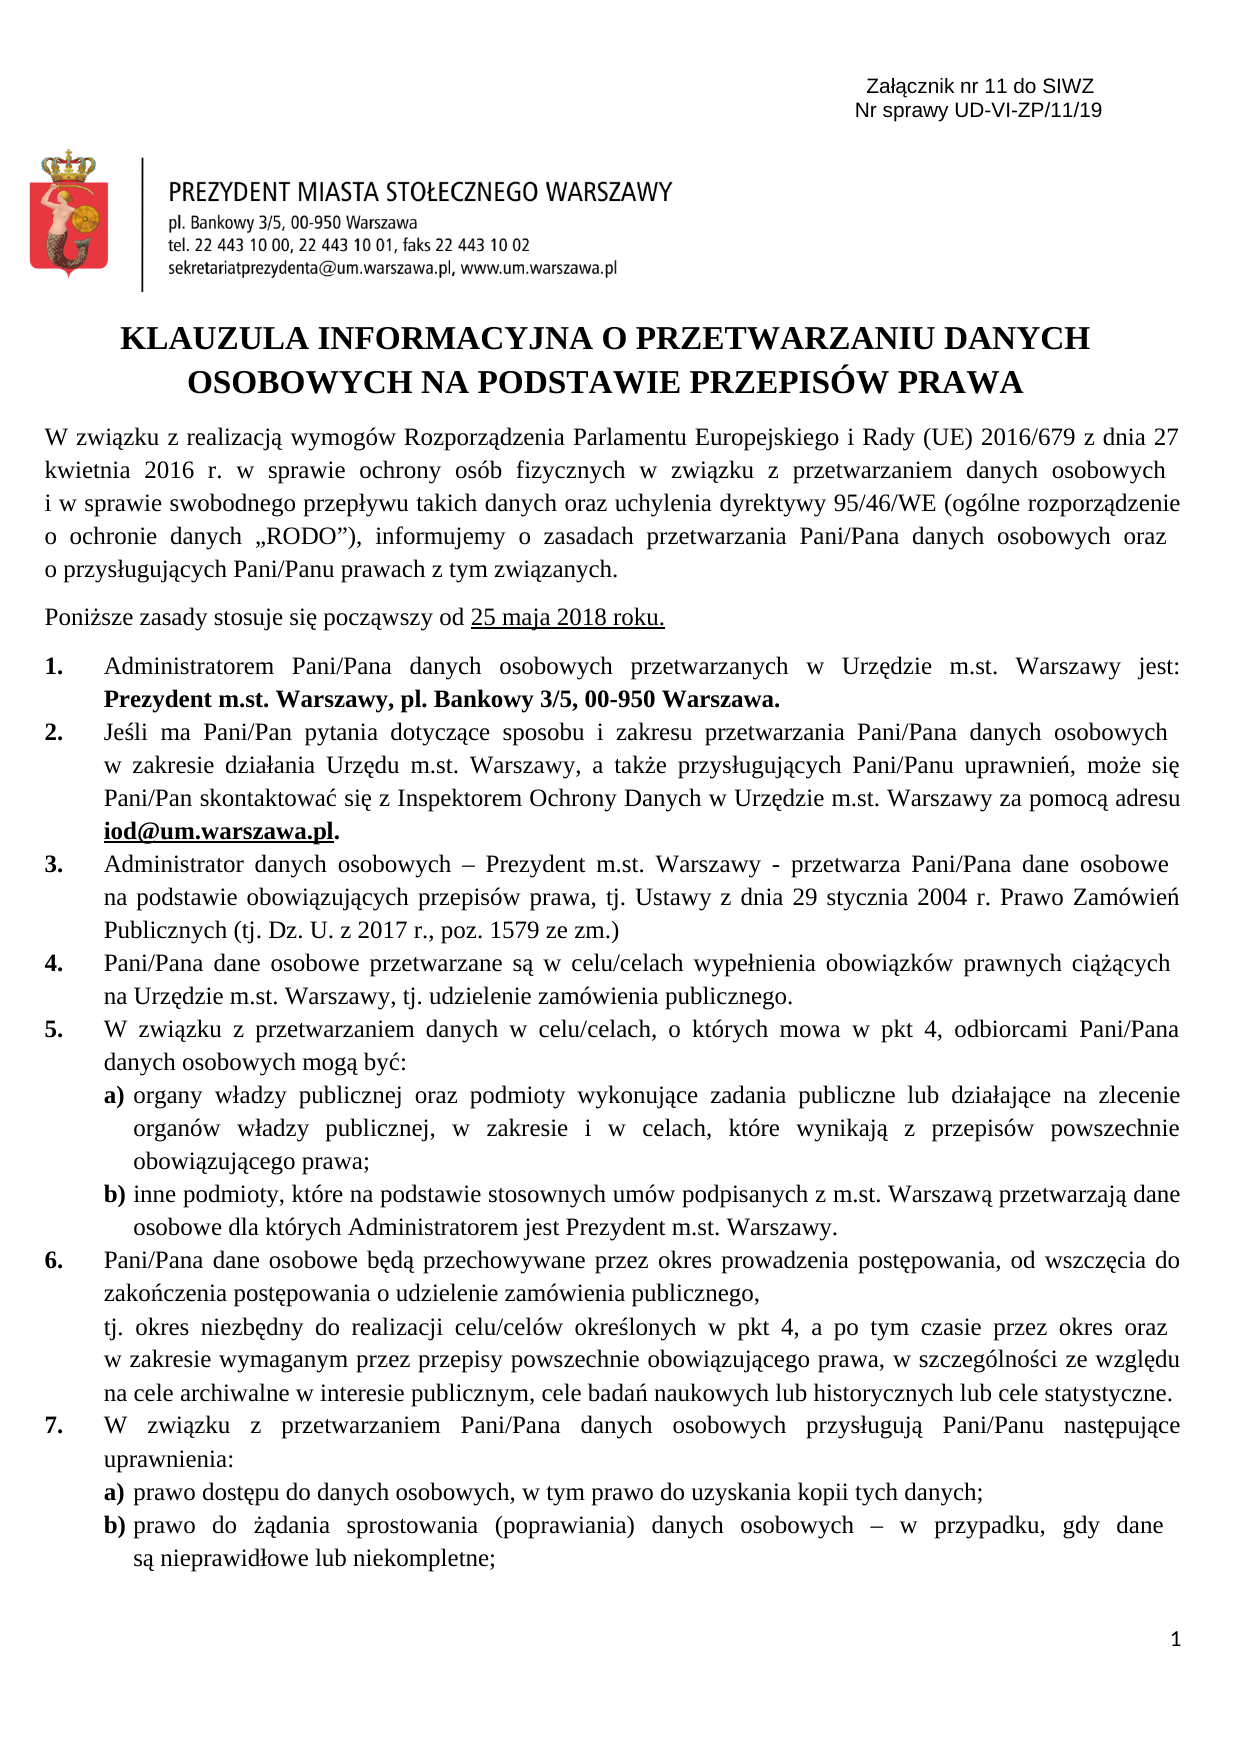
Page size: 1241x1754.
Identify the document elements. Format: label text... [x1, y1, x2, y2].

list Administrator danych osobowych – Prezydent m.st. Warszawy - przetwarza Pani/Pana dane osobowe na podstawie obowiązujących przepisów prawa, tj. Ustawy z dnia 29 stycznia 2004 r. Prawo Zamówień Publicznych (tj. Dz. U. z 2017 r., poz. 1579 ze zm.) [44, 849, 1181, 944]
text a) prawo dostępu do danych osobowych, w tym prawo do uzyskania kopii tych danych; [103, 1477, 1181, 1505]
list Pani/Pana dane osobowe będą przechowywane przez okres prowadzenia postępowania, od wszczęcia do zakończenia postępowania o udzielenie zamówienia publicznego, [44, 1246, 1181, 1307]
list W związku z przetwarzaniem danych w celu/celach, o których mowa w pkt 4, odbiorcami Pani/Pana danych osobowych mogą być: [44, 1014, 1181, 1076]
picture [29, 149, 685, 299]
list Jeśli ma Pani/Pan pytania dotyczące sposobu i zakresu przetwarzania Pani/Pana danych osobowych w zakresie działania Urzędu m.st. Warszawy, a także przysługujących Pani/Panu uprawnień, może się Pani/Pan skontaktować się z Inspektorem Ochrony Danych w Urzędzie m.st. Warszawy za pomocą adresu iod@um.warszawa.pl. [44, 717, 1181, 845]
list W związku z przetwarzaniem Pani/Pana danych osobowych przysługują Pani/Panu następujące uprawnienia: [44, 1411, 1181, 1472]
text W związku z realizacją wymogów Rozporządzenia Parlamentu Europejskiego i Rady (UE) 2016/679 z dnia 27 kwietnia 2016 r. w sprawie ochrony osób fizycznych w związku z przetwarzaniem danych osobowych i w sprawie swobodnego przepływu takich danych oraz uchylenia dyrektywy 95/46/WE (ogólne rozporządzenie o ochronie danych „RODO”), informujemy o zasadach przetwarzania Pani/Pana danych osobowych oraz o przysługujących Pani/Panu prawach z tym związanych. [44, 422, 1181, 583]
list Administratorem Pani/Pana danych osobowych przetwarzanych w Urzędzie m.st. Warszawy jest: Prezydent m.st. Warszawy, pl. Bankowy 3/5, 00-950 Warszawa. [44, 651, 1181, 713]
list inne podmioty, które na podstawie stosownych umów podpisanych z m.st. Warszawą przetwarzają dane osobowe dla których Administratorem jest Prezydent m.st. Warszawy. [103, 1179, 1181, 1241]
list tj. okres niezbędny do realizacji celu/celów określonych w pkt 4, a po tym czasie przez okres oraz w zakresie wymaganym przez przepisy powszechnie obowiązującego prawa, w szczególności ze względu na cele archiwalne w interesie publicznym, cele badań naukowych lub historycznych lub cele statystyczne. [103, 1312, 1181, 1406]
text Poniższe zasady stosuje się począwszy od 25 maja 2018 roku. [44, 602, 1181, 631]
text KLAUZULA INFORMACYJNA O PRZETWARZANIU DANYCH OSOBOWYCH NA PODSTAWIE PRZEPISÓW PRAWA [29, 318, 1181, 400]
text b) prawo do żądania sprostowania (poprawiania) danych osobowych – w przypadku, gdy dane są nieprawidłowe lub niekompletne; [103, 1510, 1181, 1571]
list organy władzy publicznej oraz podmioty wykonujące zadania publiczne lub działające na zlecenie organów władzy publicznej, w zakresie i w celach, które wynikają z przepisów powszechnie obowiązującego prawa; [103, 1080, 1181, 1175]
list Pani/Pana dane osobowe przetwarzane są w celu/celach wypełnienia obowiązków prawnych ciążących na Urzędzie m.st. Warszawy, tj. udzielenie zamówienia publicznego. [44, 948, 1181, 1010]
